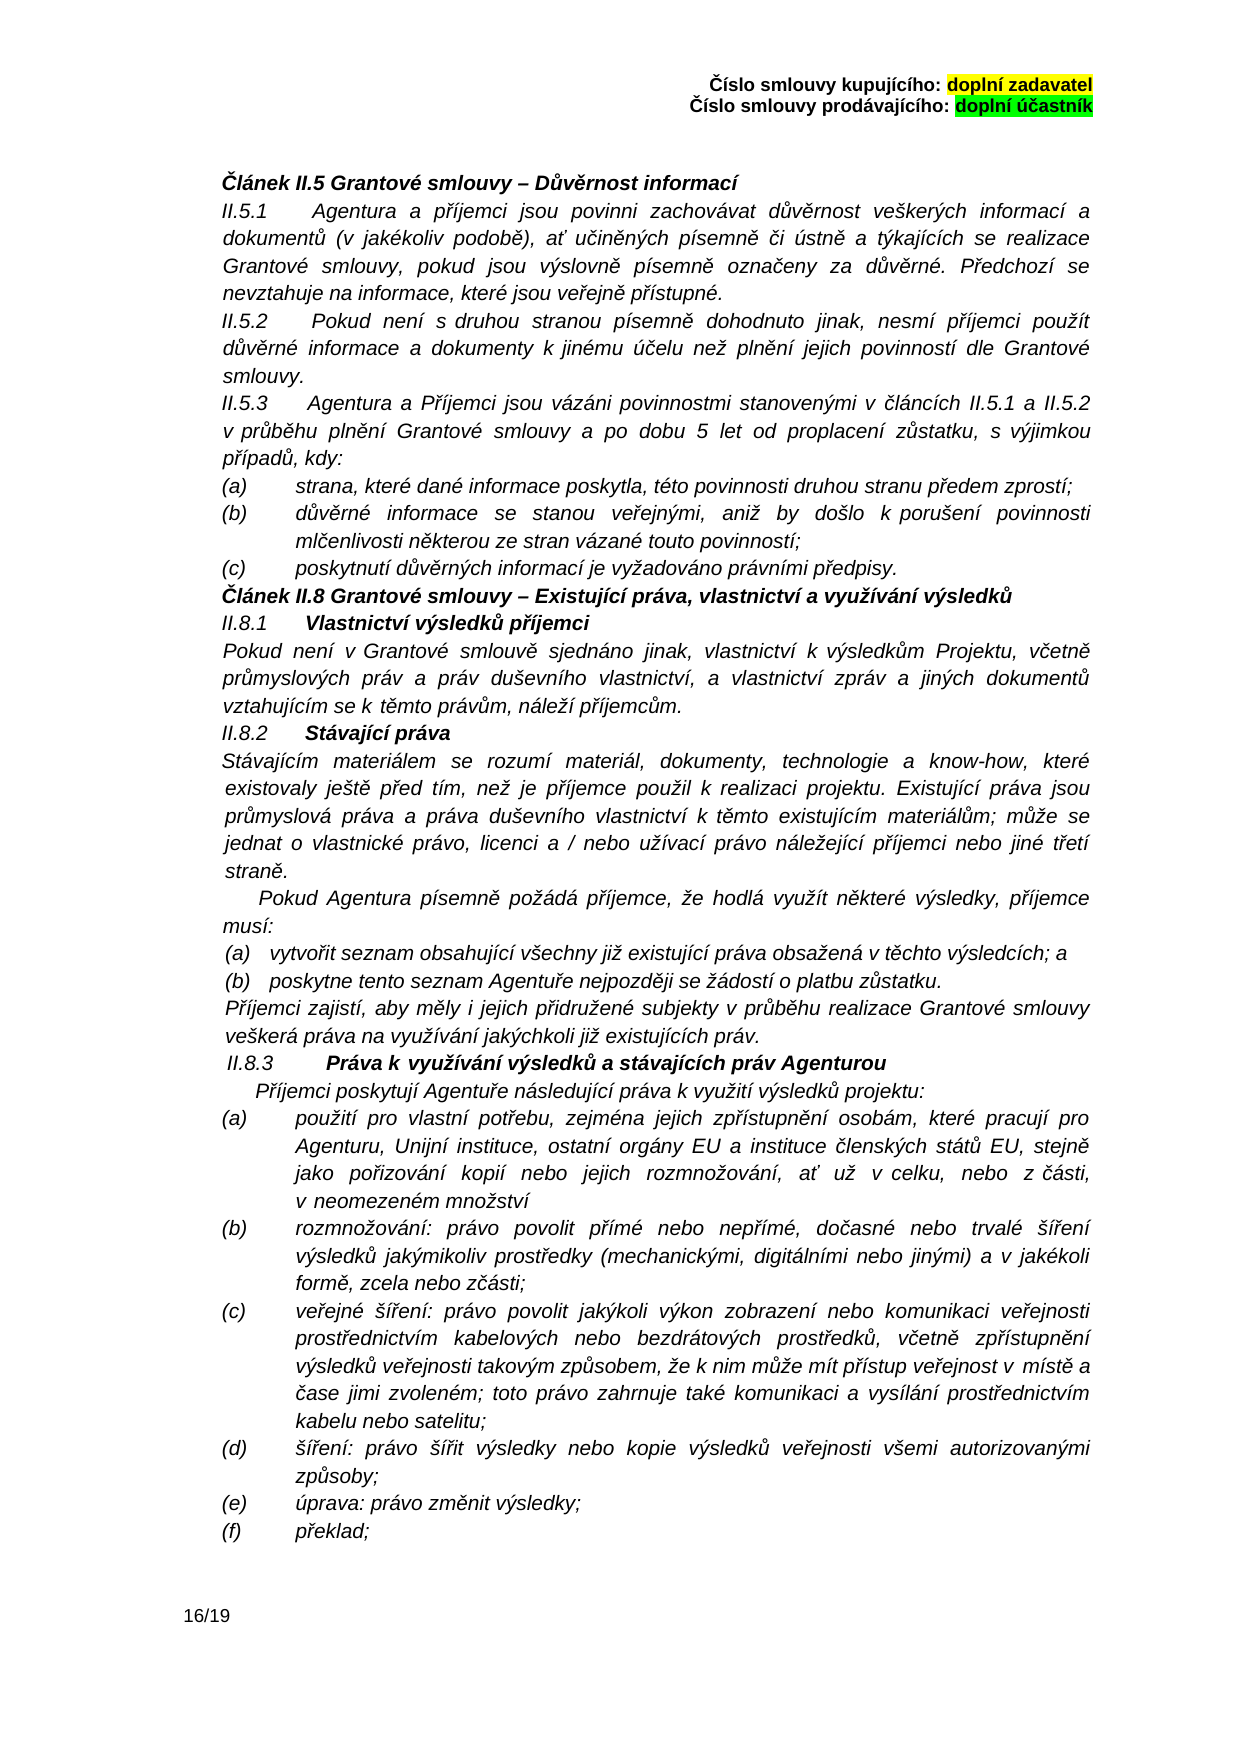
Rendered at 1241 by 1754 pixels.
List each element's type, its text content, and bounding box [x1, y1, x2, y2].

text Článek II.8 Grantové smlouvy – Existující práva, vlastnictví a využívání výsledků [148, 583, 1093, 607]
list poskytnutí důvěrných informací je vyžadováno právními předpisy. [222, 556, 1093, 580]
list veřejné šíření: právo povolit jakýkoli výkon zobrazení nebo komunikaci veřejnosti prostřednictvím kabelových nebo bezdrátových prostředků, včetně zpřístupnění výsledků veřejnosti takovým způsobem, že k nim může mít přístup veřejnost v místě a čase jimi zvoleném; toto právo zahrnuje také komunikaci a vysílání prostřednictvím kabelu nebo satelitu; [222, 1298, 1093, 1432]
text II.8.2 Stávající práva [221, 721, 1093, 745]
list překlad; [222, 1518, 1093, 1542]
text Pokud není v Grantové smlouvě sjednáno jinak, vlastnictví k výsledkům Projektu, včetně průmyslových práv a práv duševního vlastnictví, a vlastnictví zpráv a jiných dokumentů vztahujícím se k těmto právům, náleží příjemcům. [223, 638, 1093, 717]
list důvěrné informace se stanou veřejnými, aniž by došlo k porušení povinnosti mlčenlivosti některou ze stran vázané touto povinností; [222, 501, 1093, 552]
text II.5.3 Agentura a Příjemci jsou vázáni povinnostmi stanovenými v článcích II.5.1 a II.5.2 v průběhu plnění Grantové smlouvy a po dobu 5 let od proplacení zůstatku, s výjimkou případů, kdy: [221, 391, 1093, 470]
list poskytne tento seznam Agentuře nejpozději se žádostí o platbu zůstatku. [225, 968, 1093, 992]
list vytvořit seznam obsahující všechny již existující práva obsažená v těchto výsledcích; a [225, 941, 1093, 965]
list úprava: právo změnit výsledky; [222, 1491, 1093, 1515]
text II.5.2 Pokud není s druhou stranou písemně dohodnuto jinak, nesmí příjemci použít důvěrné informace a dokumenty k jinému účelu než plnění jejich povinností dle Grantové smlouvy. [221, 308, 1093, 387]
text Příjemci poskytují Agentuře následující práva k využití výsledků projektu: [148, 1078, 1093, 1102]
text Pokud Agentura písemně požádá příjemce, že hodlá využít některé výsledky, příjemce musí: [148, 886, 1093, 937]
text Článek II.5 Grantové smlouvy – Důvěrnost informací [148, 171, 1093, 195]
text II.8.3 Práva k využívání výsledků a stávajících práv Agenturou [215, 1051, 1093, 1075]
text Stávajícím materiálem se rozumí materiál, dokumenty, technologie a know-how, které existovaly ještě před tím, než je příjemce použil k realizaci projektu. Existující práva jsou průmyslová práva a práva duševního vlastnictví k těmto existujícím materiálům; může se jednat o vlastnické právo, licenci a / nebo užívací právo náležející příjemci nebo jiné třetí straně. [221, 748, 1093, 882]
text II.5.1 Agentura a příjemci jsou povinni zachovávat důvěrnost veškerých informací a dokumentů (v jakékoliv podobě), ať učiněných písemně či ústně a týkajících se realizace Grantové smlouvy, pokud jsou výslovně písemně označeny za důvěrné. Předchozí se nevztahuje na informace, které jsou veřejně přístupné. [221, 198, 1093, 305]
list rozmnožování: právo povolit přímé nebo nepřímé, dočasné nebo trvalé šíření výsledků jakýmikoliv prostředky (mechanickými, digitálními nebo jinými) a v jakékoli formě, zcela nebo zčásti; [222, 1216, 1093, 1295]
list použití pro vlastní potřebu, zejména jejich zpřístupnění osobám, které pracují pro Agenturu, Unijní instituce, ostatní orgány EU a instituce členských států EU, stejně jako pořizování kopií nebo jejich rozmnožování, ať už v celku, nebo z části, v neomezeném množství [222, 1106, 1093, 1212]
list strana, které dané informace poskytla, této povinnosti druhou stranu předem zprostí; [222, 473, 1093, 497]
text II.8.1 Vlastnictví výsledků příjemci [221, 611, 1093, 635]
text Příjemci zajistí, aby měly i jejich přidružené subjekty v průběhu realizace Grantové smlouvy veškerá práva na využívání jakýchkoli již existujících práv. [225, 996, 1093, 1047]
list šíření: právo šířit výsledky nebo kopie výsledků veřejnosti všemi autorizovanými způsoby; [222, 1436, 1093, 1487]
